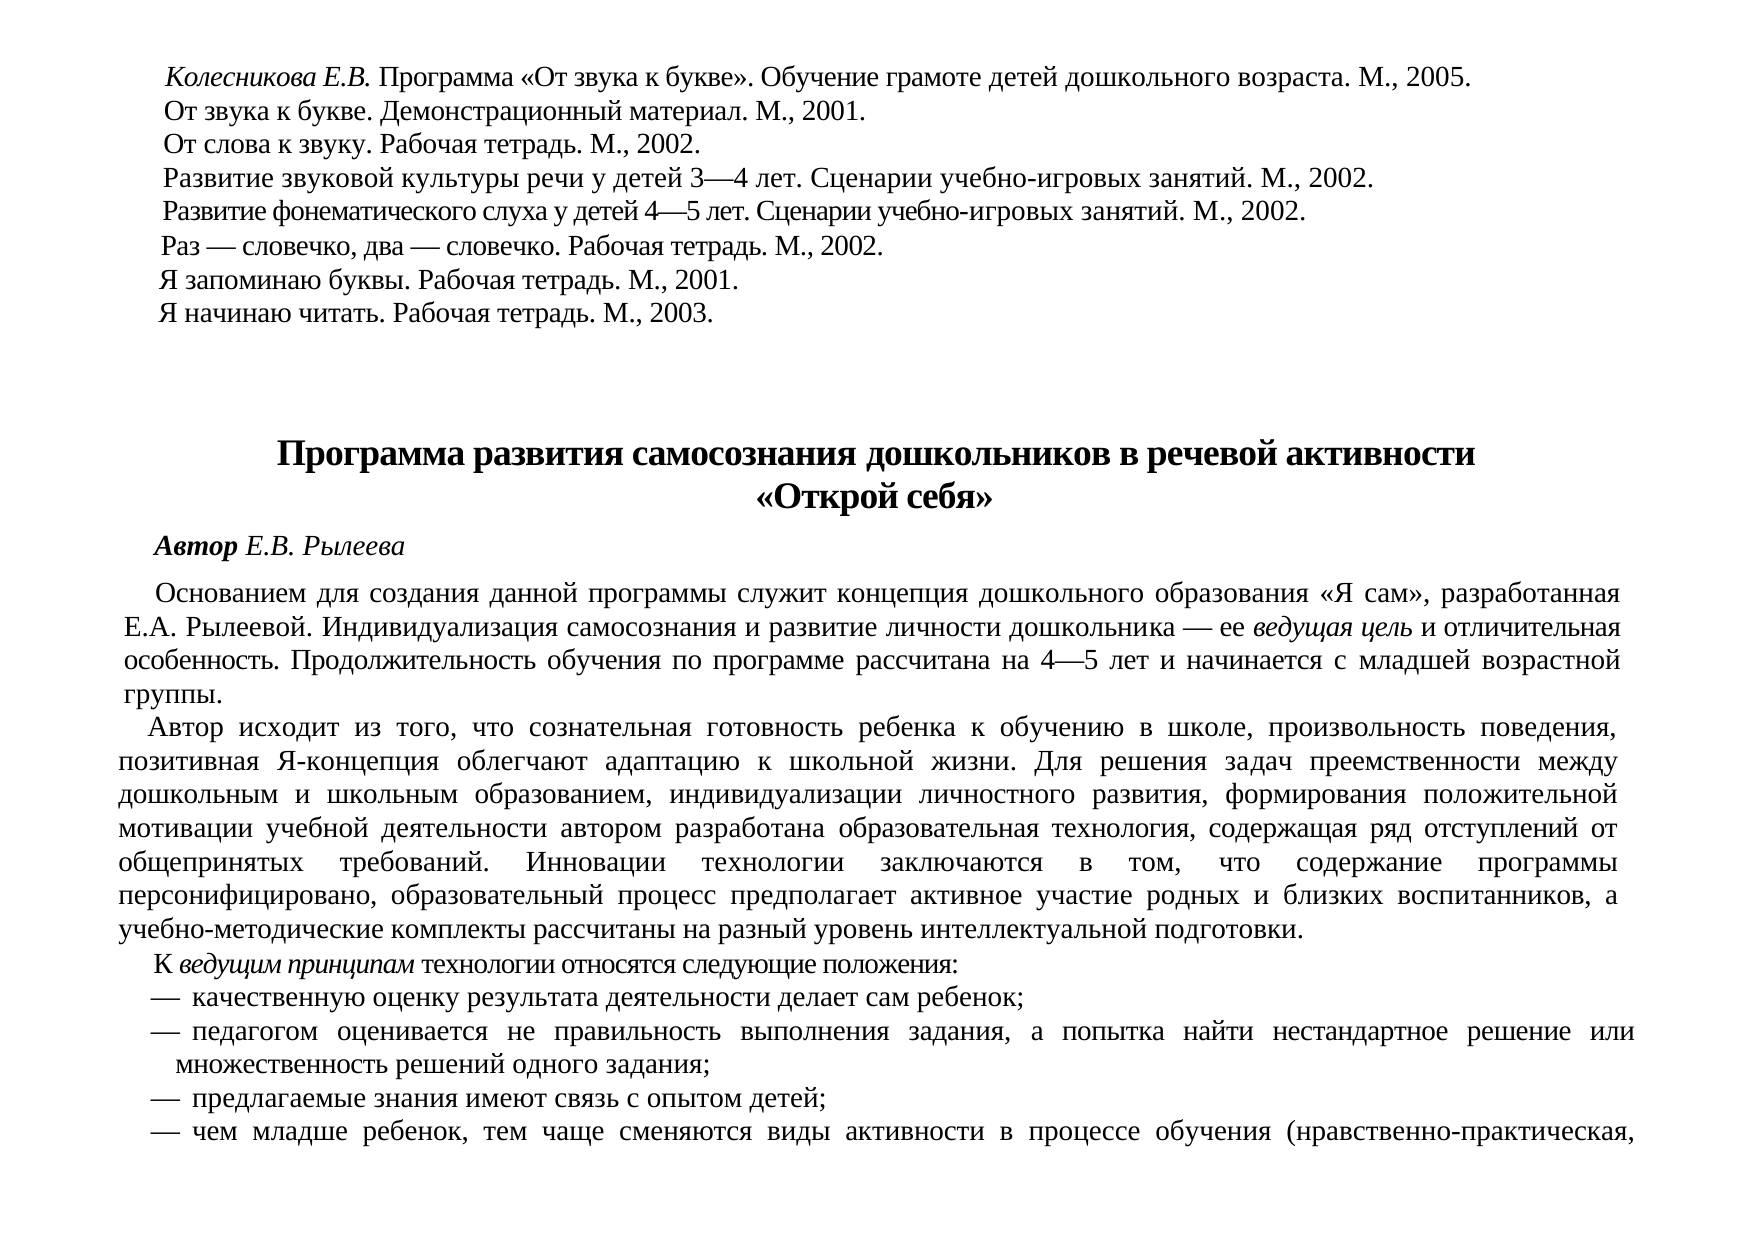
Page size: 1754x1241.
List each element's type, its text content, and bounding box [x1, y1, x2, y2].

text Я запоминаю буквы. Рабочая тетрадь. М., 2001. [159, 262, 1636, 295]
list педагогом оценивается не правильность выполнения задания, а попытка найти нестандартное решение или множественность решений одного задания; [151, 1013, 1635, 1080]
text Развитие фонематического слуха у детей 4—5 лет. Сценарии учебно-игровых занятий. М., 2002. [132, 193, 1626, 227]
text От звука к букве. Демонстрационный материал. М., 2001. [164, 93, 1636, 126]
list предлагаемые знания имеют связь с опытом детей; [151, 1080, 1636, 1113]
text Колесникова Е.В. Программа «От звука к букве». Обучение грамоте детей дошкольного возраста. М., 2005. [134, 59, 1629, 93]
text Раз — словечко, два — словечко. Рабочая тетрадь. М., 2002. [161, 228, 1636, 262]
text Я начинаю читать. Рабочая тетрадь. М., 2003. [158, 295, 1636, 329]
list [151, 1113, 1635, 1147]
text Развитие звуковой культуры речи у детей 3—4 лет. Сценарии учебно-игровых занятий. М., 2002. [132, 160, 1628, 193]
text Программа развития самосознания дошкольников в речевой активности [118, 430, 1635, 473]
list качественную оценку результата деятельности делает сам ребенок; [151, 979, 1635, 1013]
text «Открой себя» [118, 473, 1631, 516]
text От слова к звуку. Рабочая тетрадь. М., 2002. [163, 126, 1636, 160]
text Основанием для создания данной программы служит концепция дошкольного образования «Я сам», разработанная Е.А. Рылеевой. Индивидуализация самосознания и развитие личности дошкольника — ее ведущая цель и отличительная особенность. Продолжительность обучения по программе рассчитана на 4—5 лет и начинается с младшей возрастной группы. [124, 575, 1621, 709]
text Автор исходит из того, что сознательная готовность ребенка к обучению в школе, произвольность поведения, позитивная Я-концепция облегчают адаптацию к школьной жизни. Для решения задач преемственности между дошкольным и школьным образованием, индивидуализации личностного развития, формирования положительной мотивации учебной деятельности автором разработана образовательная технология, содержащая ряд отступлений от общепринятых требований. Инновации технологии заключаются в том, что содержание программы персонифицировано, образовательный процесс предполагает активное участие родных и близких воспитанников, а учебно-методические комплекты рассчитаны на разный уровень интеллектуальной подготовки. [118, 709, 1618, 944]
text К ведущим принципам технологии относятся следующие положения: [153, 946, 1636, 979]
text Автор Е.В. Рылеева [154, 528, 1636, 562]
